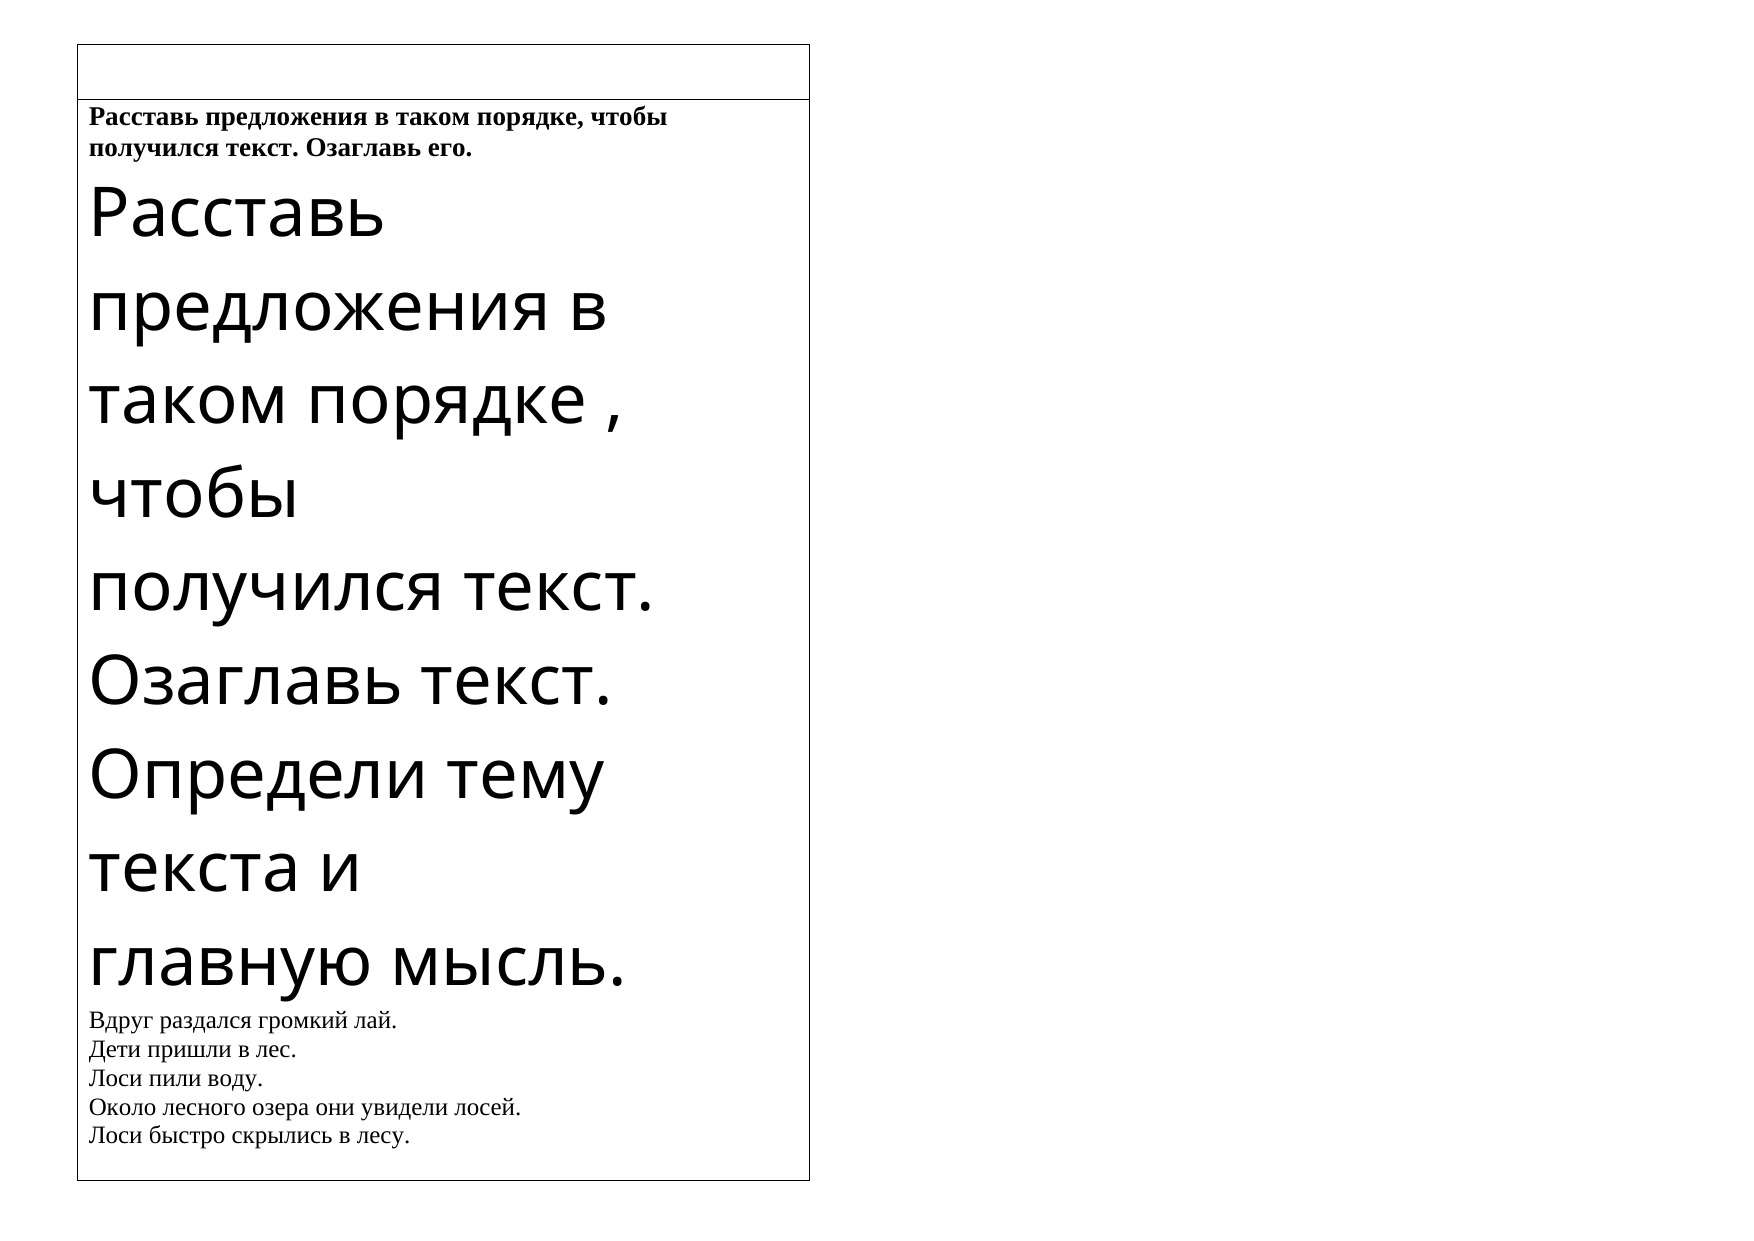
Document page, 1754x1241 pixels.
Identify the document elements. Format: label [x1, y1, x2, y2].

table_header [78, 45, 809, 99]
table_cell [78, 100, 809, 1180]
